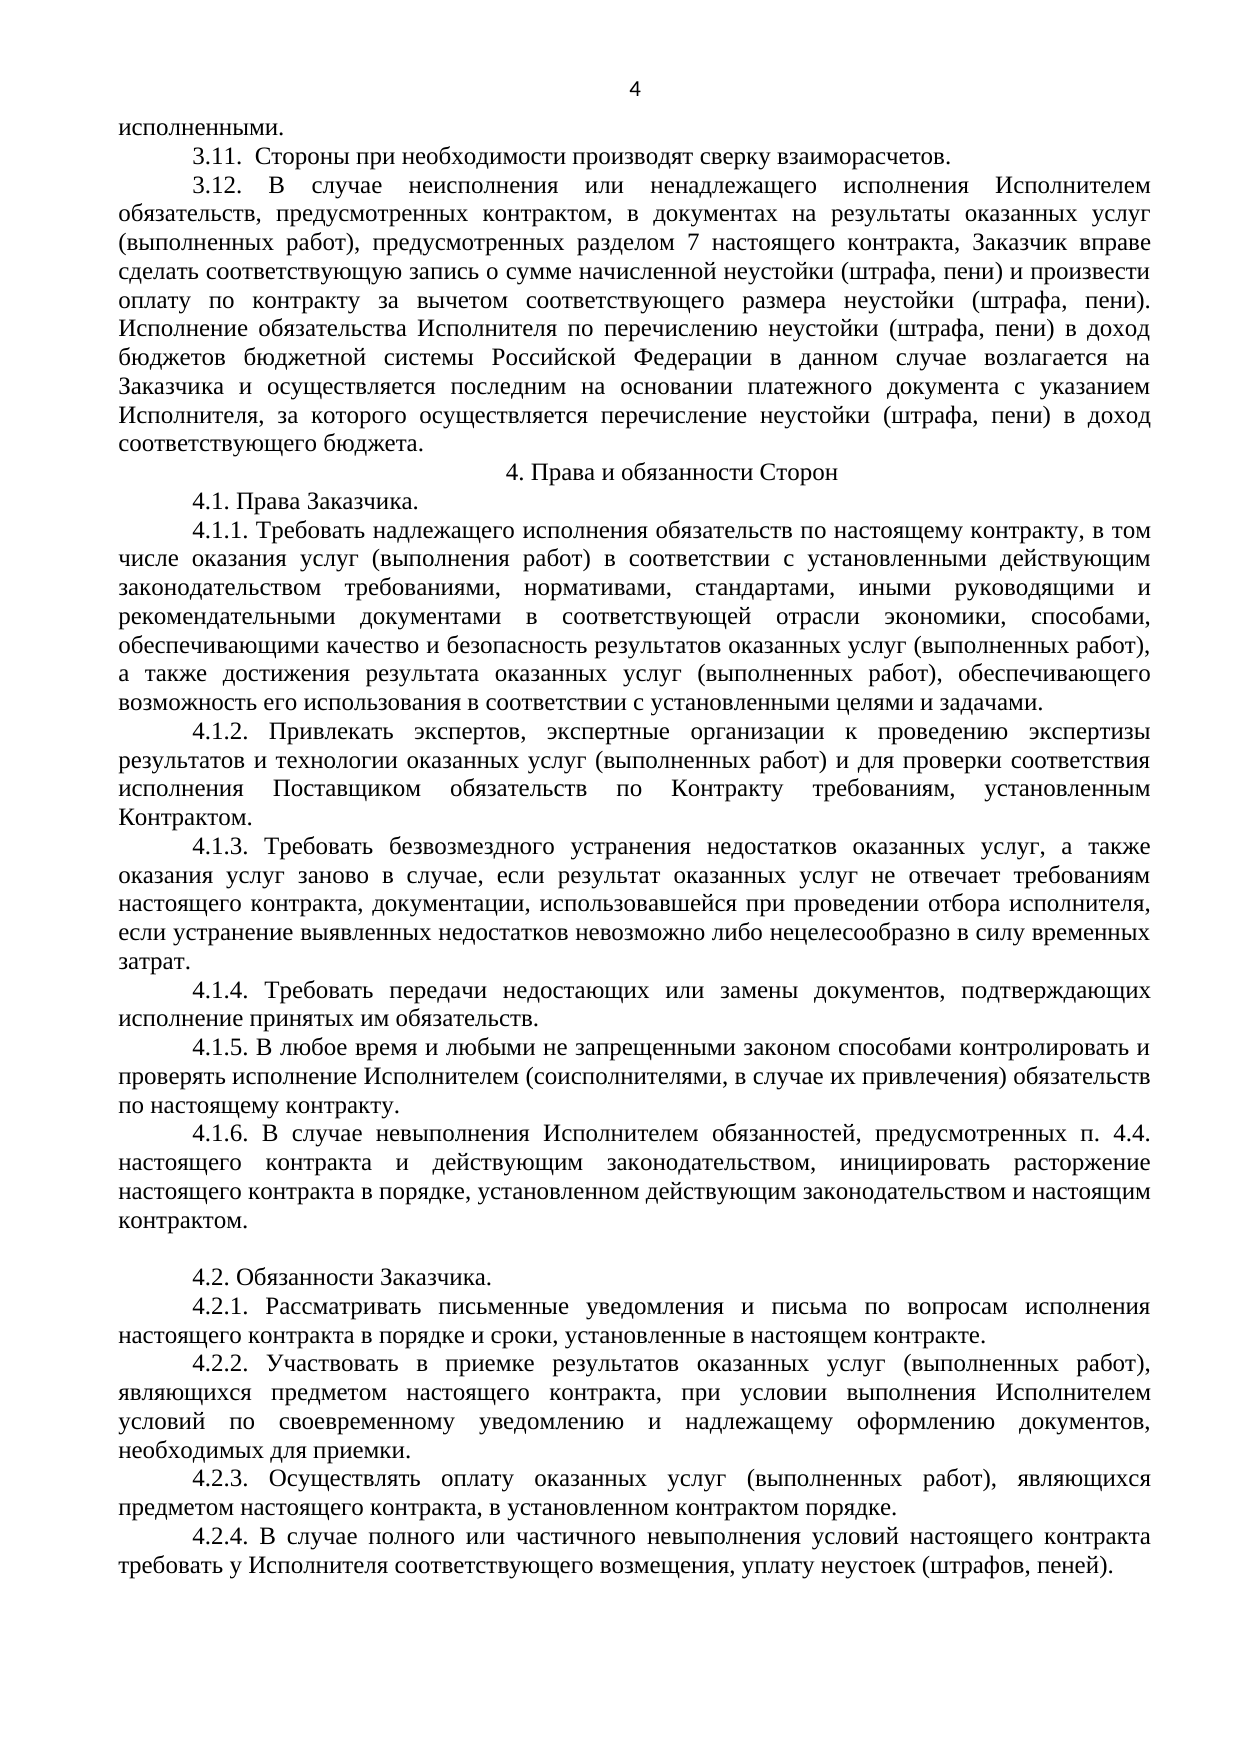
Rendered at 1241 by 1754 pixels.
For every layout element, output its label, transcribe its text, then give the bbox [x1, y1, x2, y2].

text 4.1.1. Требовать надлежащего исполнения обязательств по настоящему контракту, в том числе оказания услуг (выполнения работ) в соответствии с установленными действующим законодательством требованиями, нормативами, стандартами, иными руководящими и рекомендательными документами в соответствующей отрасли экономики, способами, обеспечивающими качество и безопасность результатов оказанных услуг (выполненных работ), а также достижения результата оказанных услуг (выполненных работ), обеспечивающего возможность его использования в соответствии с установленными целями и задачами. [118, 515, 1152, 716]
text 4.2.1. Рассматривать письменные уведомления и письма по вопросам исполнения настоящего контракта в порядке и сроки, установленные в настоящем контракте. [118, 1291, 1152, 1348]
text 4. Права и обязанности Сторон [118, 457, 1152, 486]
text 3.12. В случае неисполнения или ненадлежащего исполнения Исполнителем обязательств, предусмотренных контрактом, в документах на результаты оказанных услуг (выполненных работ), предусмотренных разделом 7 настоящего контракта, Заказчик вправе сделать соответствующую запись о сумме начисленной неустойки (штрафа, пени) и произвести оплату по контракту за вычетом соответствующего размера неустойки (штрафа, пени). Исполнение обязательства Исполнителя по перечислению неустойки (штрафа, пени) в доход бюджетов бюджетной системы Российской Федерации в данном случае возлагается на Заказчика и осуществляется последним на основании платежного документа с указанием Исполнителя, за которого осуществляется перечисление неустойки (штрафа, пени) в доход соответствующего бюджета. [118, 170, 1152, 457]
text 4.2.3. Осуществлять оплату оказанных услуг (выполненных работ), являющихся предметом настоящего контракта, в установленном контрактом порядке. [118, 1463, 1152, 1521]
text 4.1.3. Требовать безвозмездного устранения недостатков оказанных услуг, а также оказания услуг заново в случае, если результат оказанных услуг не отвечает требованиям настоящего контракта, документации, использовавшейся при проведении отбора исполнителя, если устранение выявленных недостатков невозможно либо нецелесообразно в силу временных затрат. [118, 831, 1152, 975]
text 4.2. Обязанности Заказчика. [118, 1262, 1152, 1291]
text 4.2.4. В случае полного или частичного невыполнения условий настоящего контракта требовать у Исполнителя соответствующего возмещения, уплату неустоек (штрафов, пеней). [118, 1521, 1152, 1578]
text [118, 112, 1152, 141]
text 4.1. Права Заказчика. [118, 486, 1152, 515]
text 4.1.4. Требовать передачи недостающих или замены документов, подтверждающих исполнение принятых им обязательств. [118, 975, 1152, 1032]
text 4.1.6. В случае невыполнения Исполнителем обязанностей, предусмотренных п. 4.4. настоящего контракта и действующим законодательством, инициировать расторжение настоящего контракта в порядке, установленном действующим законодательством и настоящим контрактом. [118, 1118, 1152, 1233]
text 4.1.2. Привлекать экспертов, экспертные организации к проведению экспертизы результатов и технологии оказанных услуг (выполненных работ) и для проверки соответствия исполнения Поставщиком обязательств по Контракту требованиям, установленным Контрактом. [118, 716, 1152, 831]
text 3.11. Стороны при необходимости производят сверку взаиморасчетов. [118, 141, 1152, 170]
text 4.1.5. В любое время и любыми не запрещенными законом способами контролировать и проверять исполнение Исполнителем (соисполнителями, в случае их привлечения) обязательств по настоящему контракту. [118, 1032, 1152, 1118]
text 4.2.2. Участвовать в приемке результатов оказанных услуг (выполненных работ), являющихся предметом настоящего контракта, при условии выполнения Исполнителем условий по своевременному уведомлению и надлежащему оформлению документов, необходимых для приемки. [118, 1348, 1152, 1463]
